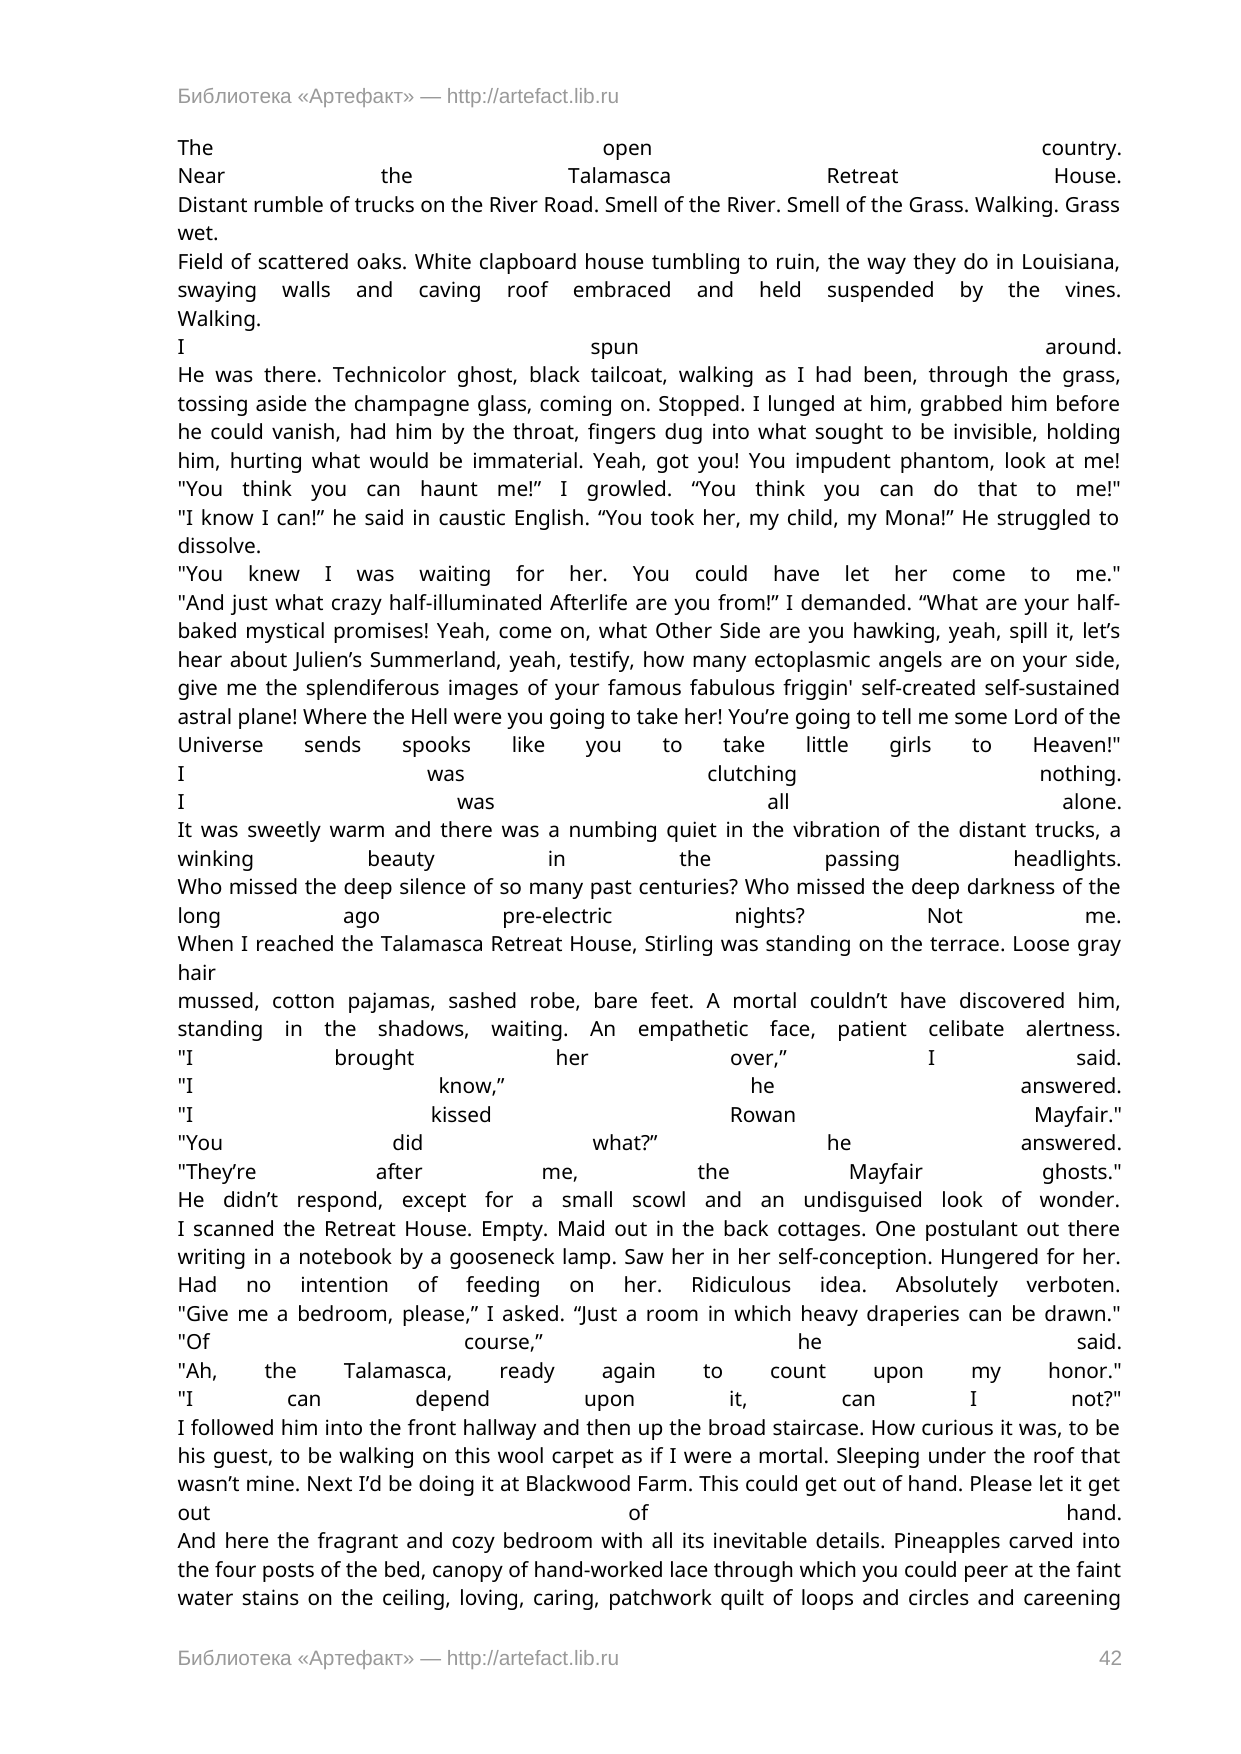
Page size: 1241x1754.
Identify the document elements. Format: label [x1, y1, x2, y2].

text [177, 133, 1122, 1612]
